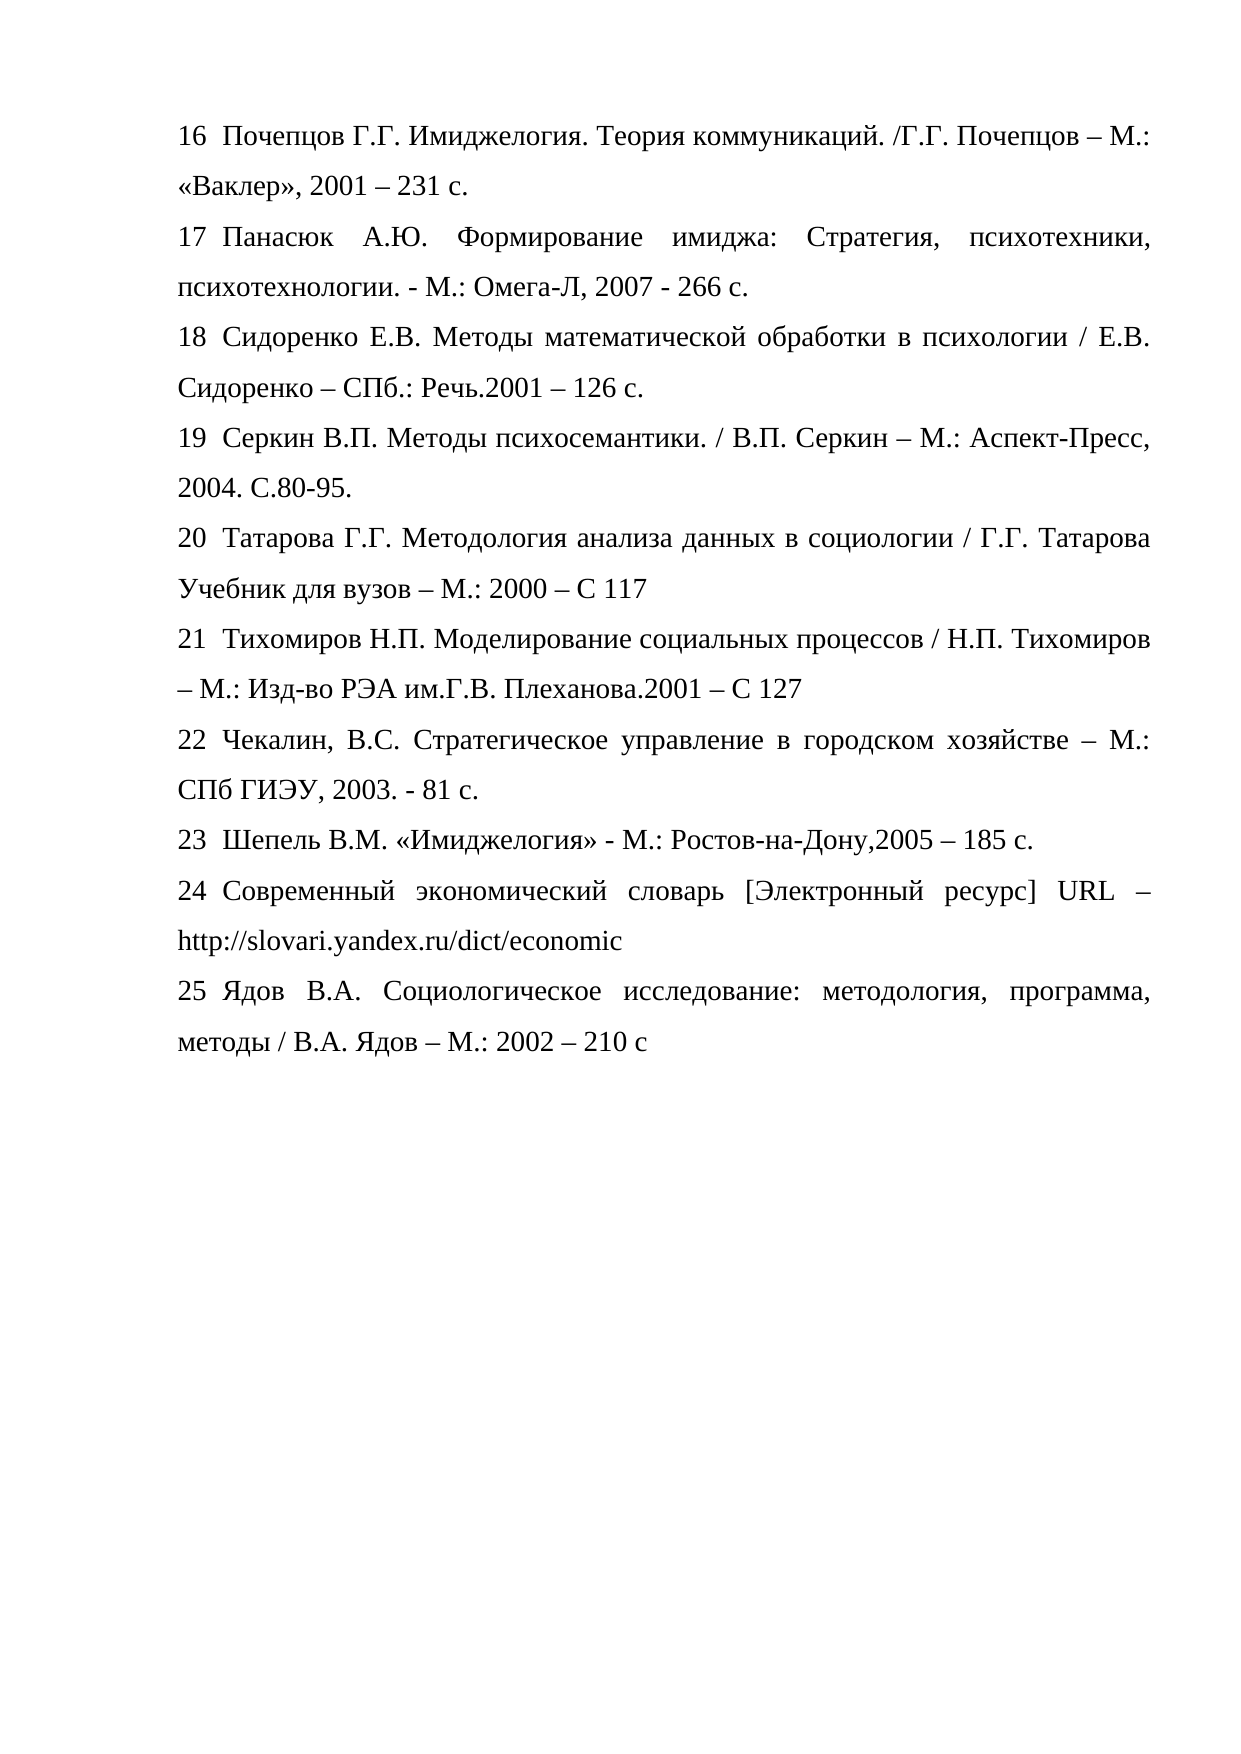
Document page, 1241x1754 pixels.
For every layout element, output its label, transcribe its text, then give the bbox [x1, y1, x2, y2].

list Ядов В.А. Социологическое исследование: методология, программа, методы / В.А. Ядов – М.: 2002 – 210 с [177, 973, 1152, 1057]
list Чекалин, B.C. Стратегическое управление в городском хозяйстве – М.: СПб ГИЭУ, 2003. - 81 с. [177, 722, 1152, 806]
list Серкин В.П. Методы психосемантики. / В.П. Серкин – М.: Аспект-Пресс, 2004. С.80-95. [177, 420, 1152, 504]
list Шепель В.М. «Имиджелогия» - М.: Ростов-на-Дону,2005 – 185 с. [177, 822, 1152, 856]
list Татарова Г.Г. Методология анализа данных в социологии / Г.Г. Татарова Учебник для вузов – М.: 2000 – С 117 [177, 521, 1152, 604]
list Панасюк А.Ю. Формирование имиджа: Стратегия, психотехники, психотехнологии. - М.: Омега-Л, 2007 - 266 с. [177, 219, 1152, 303]
list Сидоренко Е.В. Методы математической обработки в психологии / Е.В. Сидоренко – СПб.: Речь.2001 – 126 с. [177, 319, 1152, 403]
list Современный экономический словарь [Электронный ресурс] URL – http://slovari.yandex.ru/dict/economic [177, 873, 1152, 957]
list Почепцов Г.Г. Имиджелогия. Теория коммуникаций. /Г.Г. Почепцов – М.: «Ваклер», 2001 – 231 с. [177, 118, 1152, 202]
list Тихомиров H.П. Моделирование социальных процессов / Н.П. Тихомиров – М.: Изд-во РЭА им.Г.В. Плеханова.2001 – С 127 [177, 621, 1152, 705]
